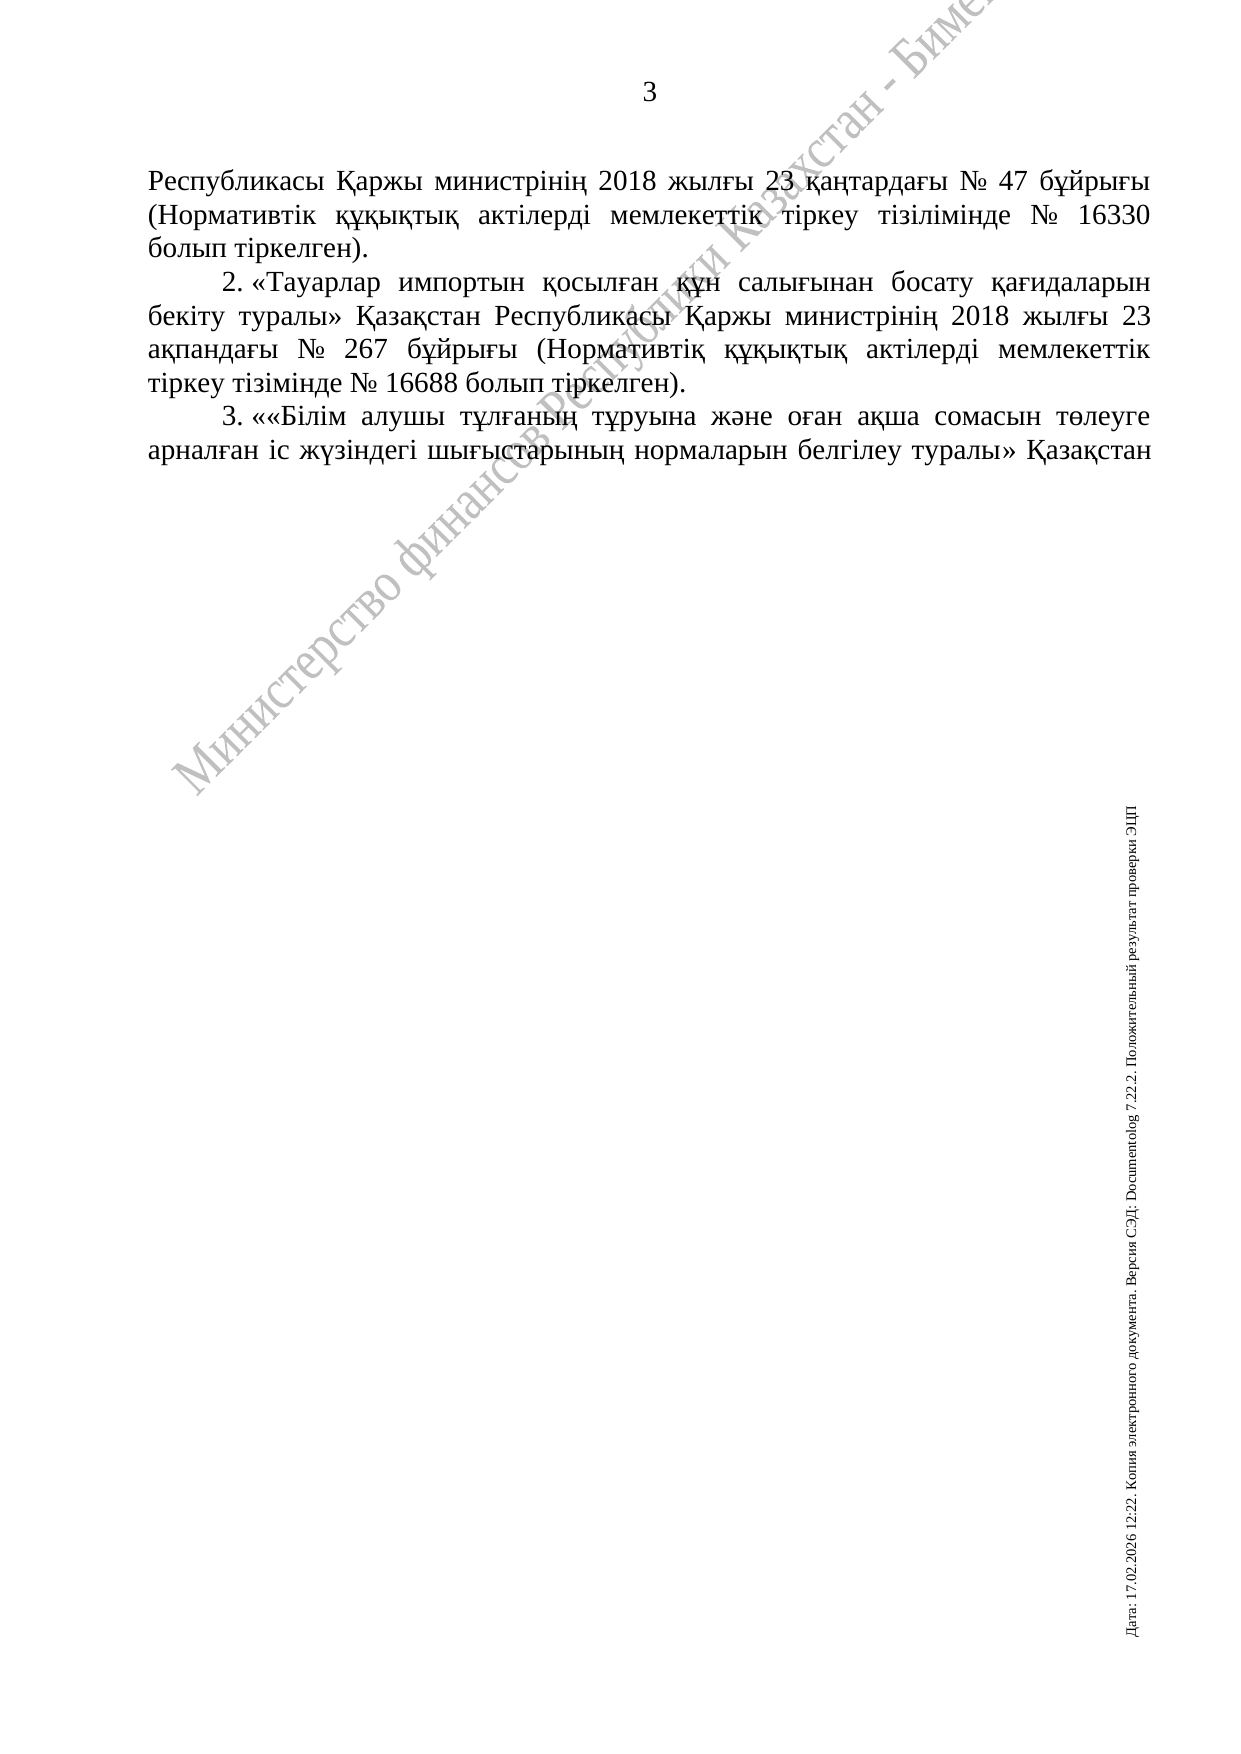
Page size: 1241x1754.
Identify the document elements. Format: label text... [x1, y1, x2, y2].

list «Білім алушы тұлғаның тұруына және оған ақша сомасын төлеуге арналған іс жүзіндегі шығыстарының нормаларын белгілеу туралы» Қазақстан Республикасы Қаржы министрінің 2018 жылғы 23 қаңтардағы № 47 бұйрығы (Нормативтік құқықтық актілерді мемлекеттік тіркеу тізілімінде № 16330 болып тіркелген). [148, 163, 1152, 264]
list «Тауарлар импортын қосылған құн салығынан босату қағидаларын бекіту туралы» Қазақстан Республикасы Қаржы министрінің 2018 жылғы 23 ақпандағы № 267 бұйрығы (Нормативтіқ құқықтық актілерді мемлекеттік тіркеу тізімінде № 16688 болып тіркелген). [148, 264, 1152, 398]
list ««Білім алушы тұлғаның тұруына және оған ақша сомасын төлеуге арналған іс жүзіндегі шығыстарының нормаларын белгілеу туралы» Қазақстан Республикасы Қаржы министрінің 2018 жылғы 23 қаңтардағы № 47 бұйрығына өзгерістер енгізу туралы» Қазақстан Республикасы Премьер-Министрінің Бірінші орынбасары – Қазақстан Республикасы Қаржы министрінің 2019 жылғы 4 шілдедегі № 683 бұйрығы (Нормативтік құқықтық актілерді мемлекеттік тіркеу тізілімінде№ 19000 болып тіркелген). [148, 398, 1152, 465]
